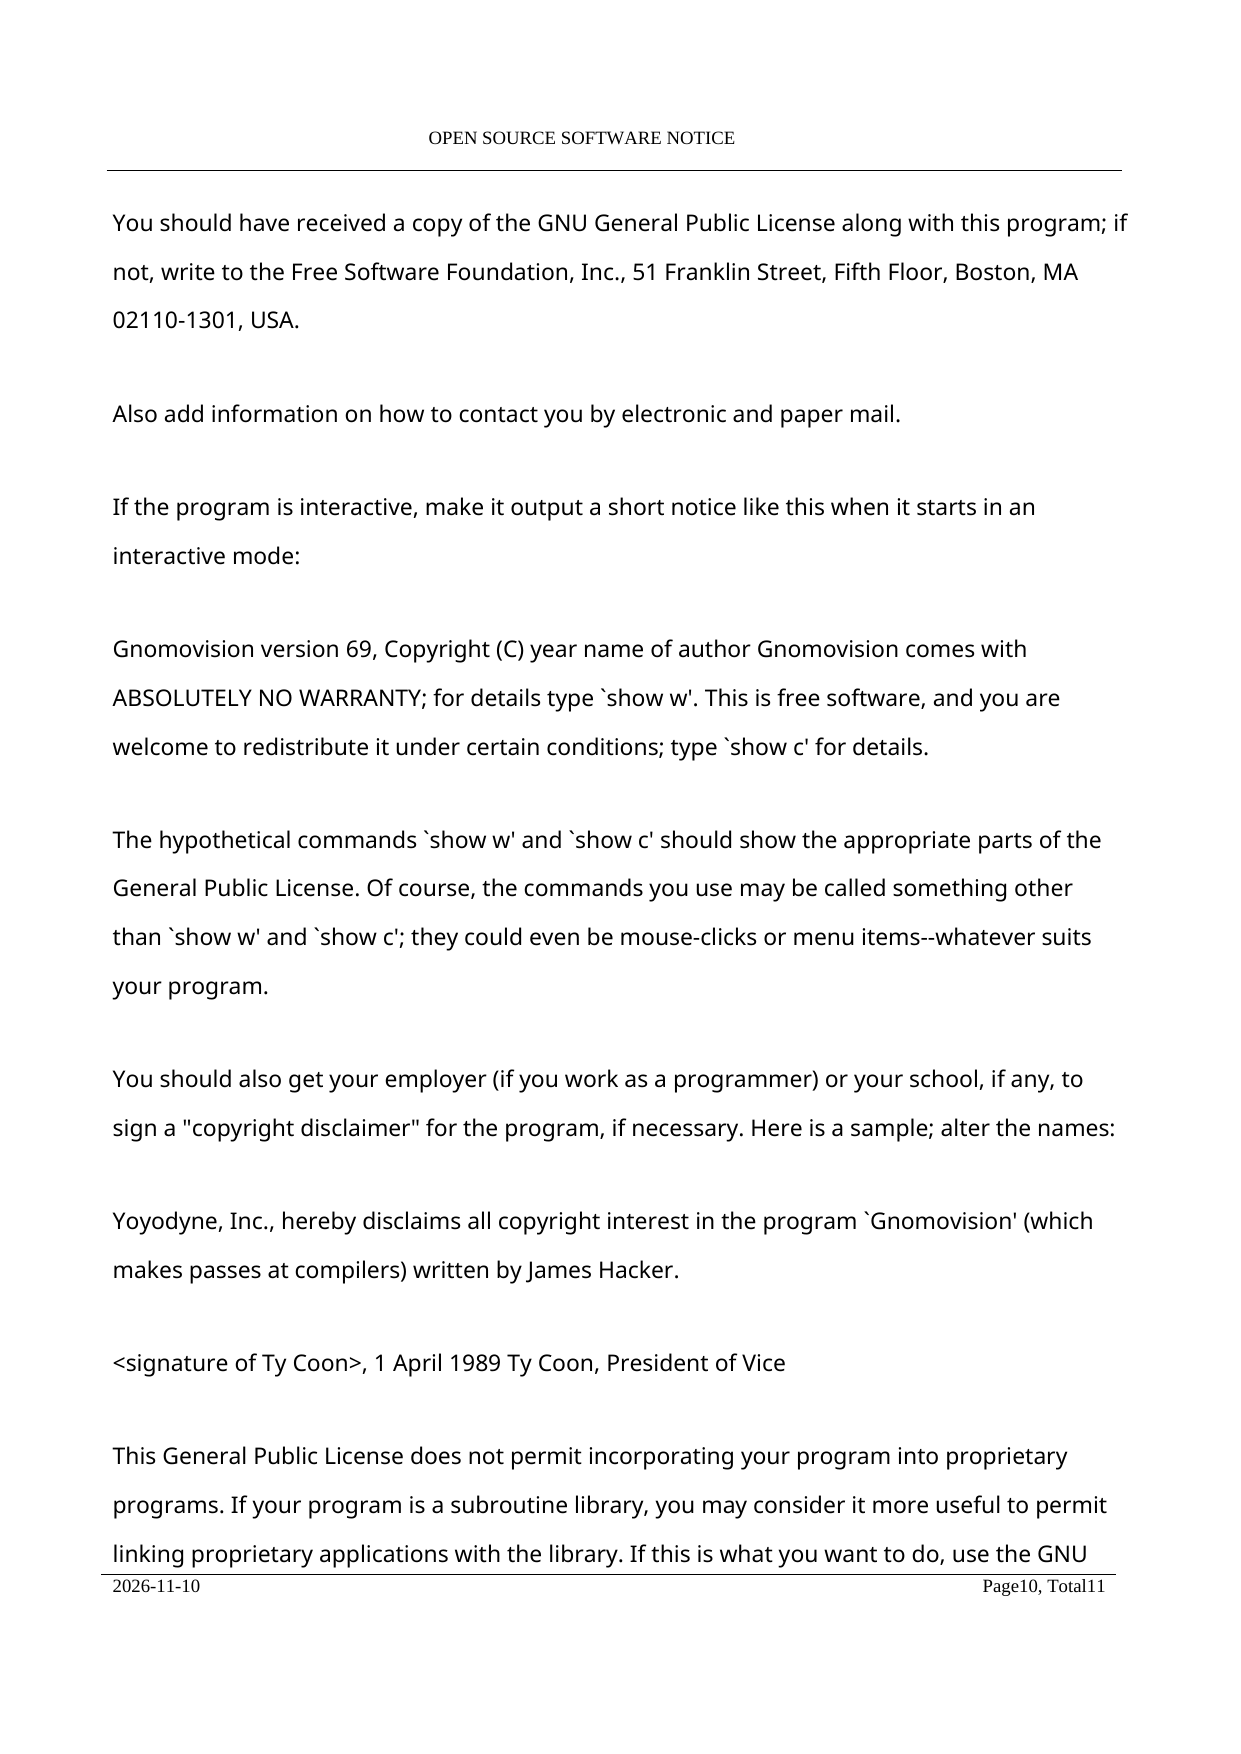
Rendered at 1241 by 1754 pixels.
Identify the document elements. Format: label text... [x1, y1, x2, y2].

text You should have received a copy of the GNU General Public License along with this program; if not, write to the Free Software Foundation, Inc., 51 Franklin Street, Fifth Floor, Boston, MA 02110-1301, USA. [112, 206, 1128, 336]
text Also add information on how to contact you by electronic and paper mail. [112, 397, 1128, 429]
text You should also get your employer (if you work as a programmer) or your school, if any, to sign a "copyright disclaimer" for the program, if necessary. Here is a sample; alter the names: [112, 1062, 1128, 1144]
text The hypothetical commands `show w' and `show c' should show the appropriate parts of the General Public License. Of course, the commands you use may be called something other than `show w' and `show c'; they could even be mouse-clicks or menu items--whatever suits your program. [112, 823, 1128, 1002]
text Gnomovision version 69, Copyright (C) year name of author Gnomovision comes with ABSOLUTELY NO WARRANTY; for details type `show w'. This is free software, and you are welcome to redistribute it under certain conditions; type `show c' for details. [112, 632, 1128, 762]
text Yoyodyne, Inc., hereby disclaims all copyright interest in the program `Gnomovision' (which makes passes at compilers) written by James Hacker. [112, 1204, 1128, 1286]
text <signature of Ty Coon>, 1 April 1989 Ty Coon, President of Vice [112, 1346, 1128, 1379]
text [112, 1440, 1128, 1570]
text If the program is interactive, make it output a short notice like this when it starts in an interactive mode: [112, 490, 1128, 572]
